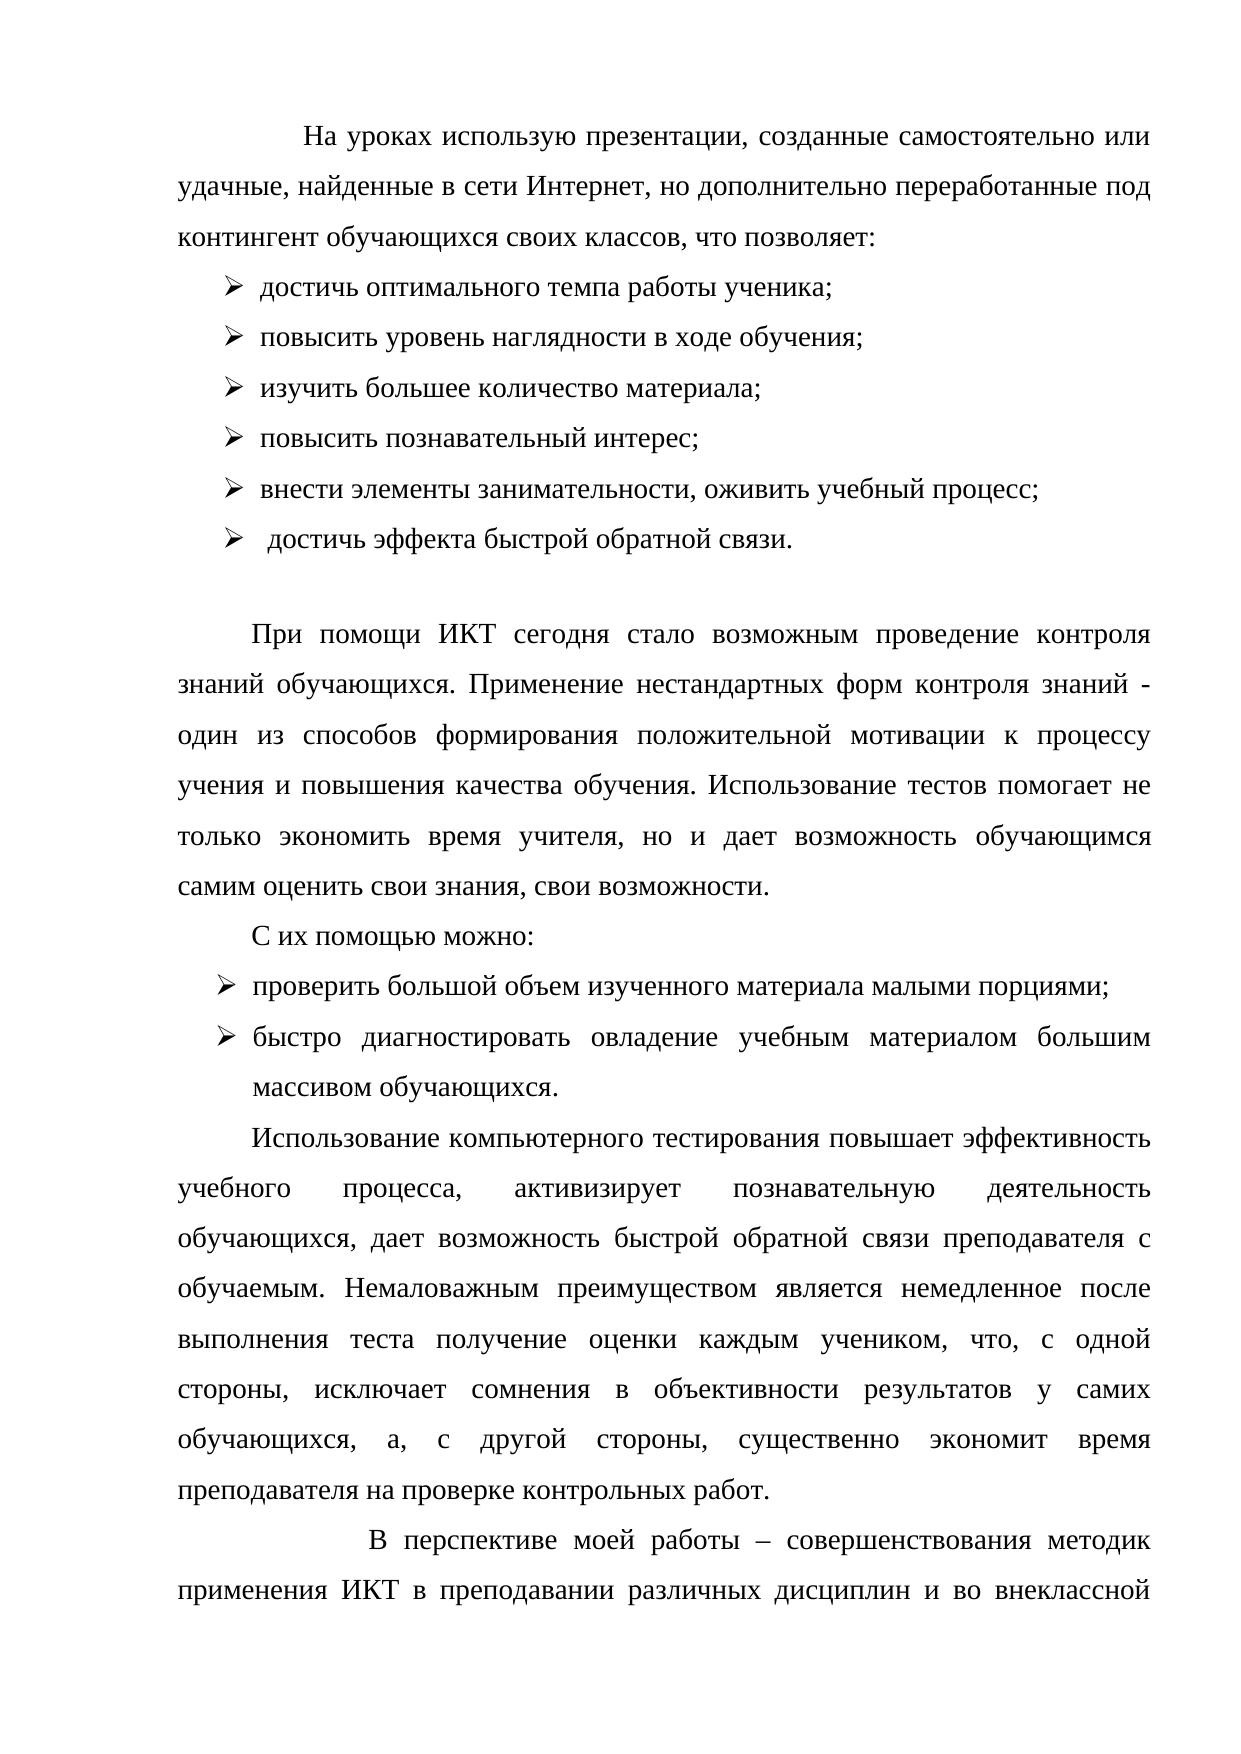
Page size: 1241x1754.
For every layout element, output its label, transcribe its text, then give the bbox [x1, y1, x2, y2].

list быстро диагностировать овладение учебным материалом большим массивом обучающихся. [215, 1019, 1152, 1103]
list достичь эффекта быстрой обратной связи. [222, 521, 1152, 555]
text С их помощью можно: [177, 918, 1152, 952]
list проверить большой объем изученного материала малыми порциями; [215, 968, 1152, 1002]
list повысить уровень наглядности в ходе обучения; [222, 319, 1152, 353]
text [177, 1522, 1152, 1606]
list внести элементы занимательности, оживить учебный процесс; [222, 471, 1152, 504]
list повысить познавательный интерес; [222, 420, 1152, 454]
text При помощи ИКТ сегодня стало возможным проведение контроля знаний обучающихся. Применение нестандартных форм контроля знаний - один из способов формирования положительной мотивации к процессу учения и повышения качества обучения. Использование тестов помогает не только экономить время учителя, но и дает возможность обучающимся самим оценить свои знания, свои возможности. [177, 616, 1152, 901]
list достичь оптимального темпа работы ученика; [222, 269, 1152, 303]
list изучить большее количество материала; [222, 370, 1152, 403]
text На уроках использую презентации, созданные самостоятельно или удачные, найденные в сети Интернет, но дополнительно переработанные под контингент обучающихся своих классов, что позволяет: [177, 118, 1152, 252]
text Использование компьютерного тестирования повышает эффективность учебного процесса, активизирует познавательную деятельность обучающихся, дает возможность быстрой обратной связи преподавателя с обучаемым. Немаловажным преимуществом является немедленное после выполнения теста получение оценки каждым учеником, что, с одной стороны, исключает сомнения в объективности результатов у самих обучающихся, а, с другой стороны, существенно экономит время преподавателя на проверке контрольных работ. [177, 1120, 1152, 1505]
